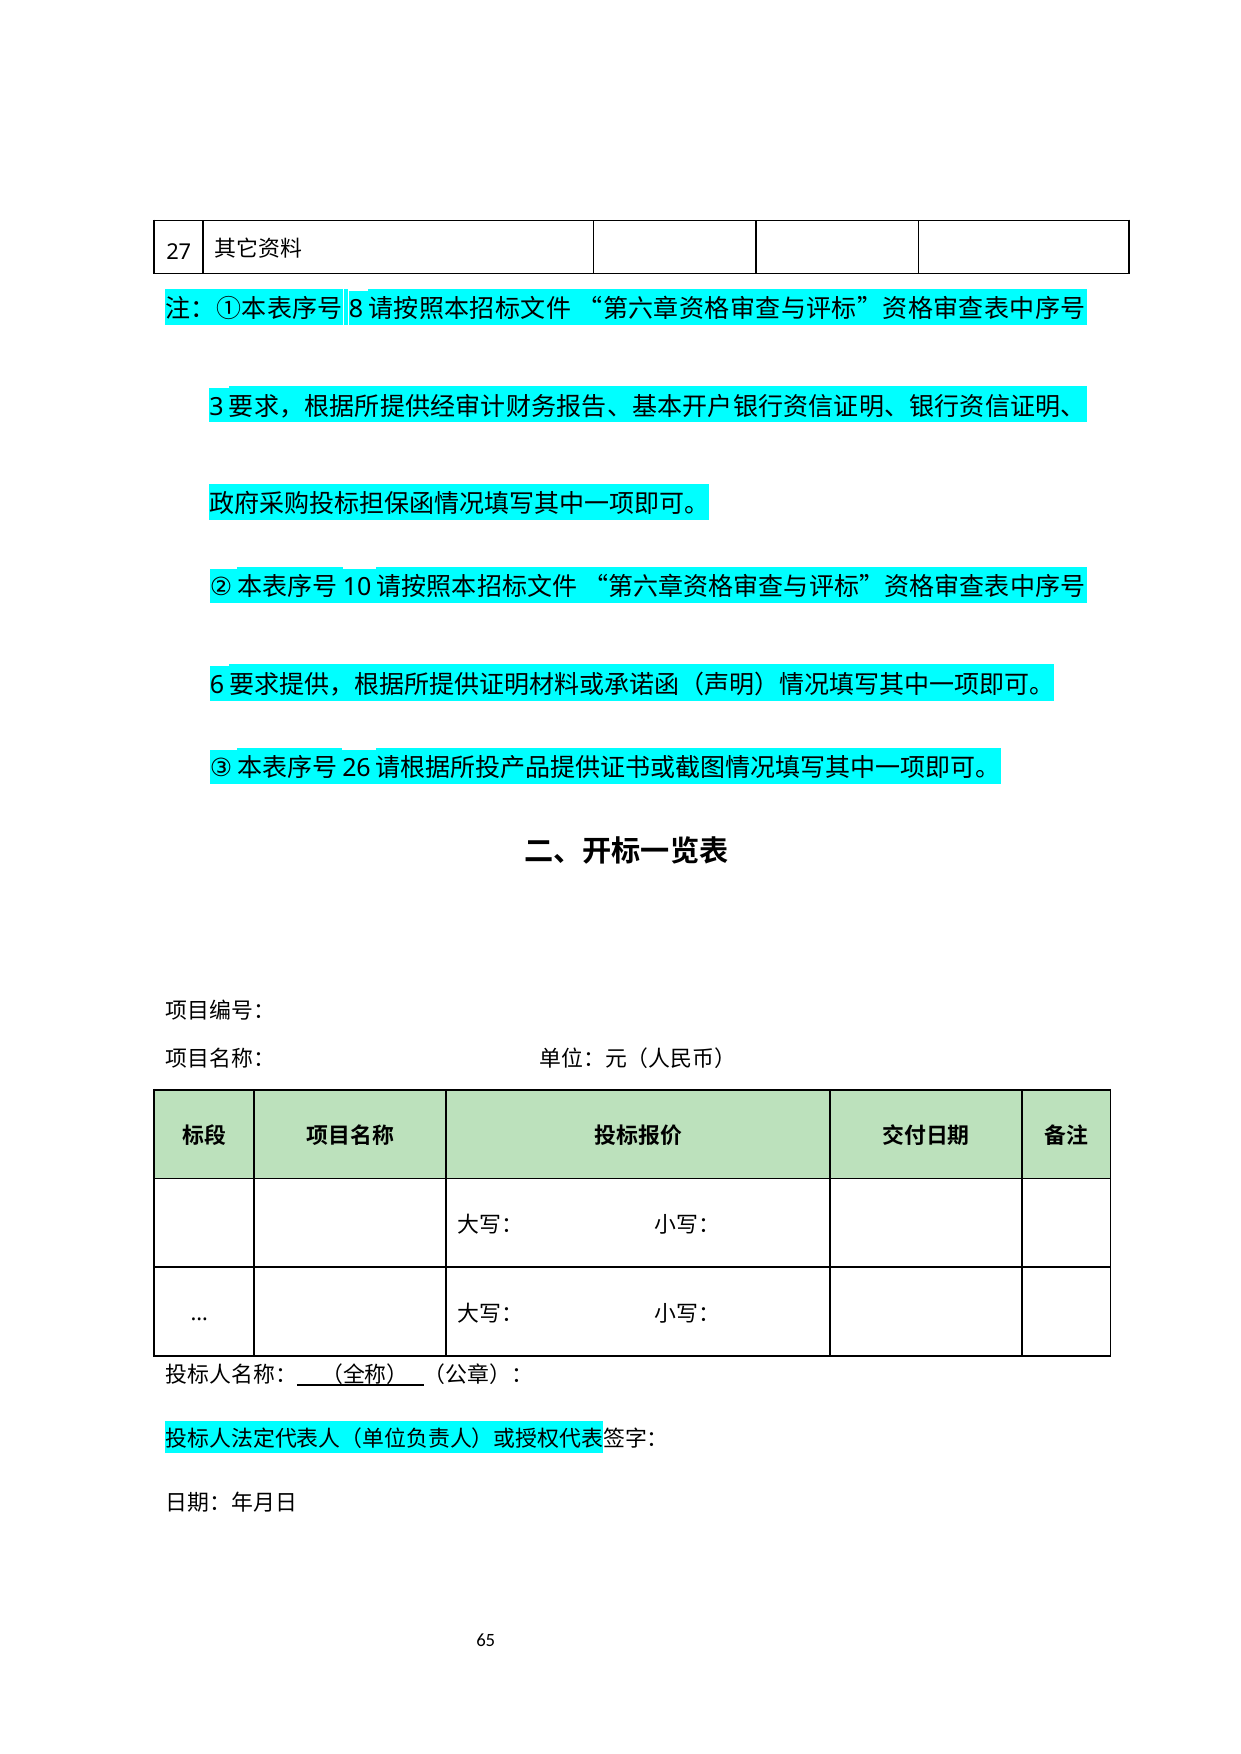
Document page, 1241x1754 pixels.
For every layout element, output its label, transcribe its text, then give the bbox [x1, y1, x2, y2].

table_cell [255, 1179, 445, 1266]
table_header 备注 [1023, 1091, 1110, 1178]
text ③本表序号26请根据所投产品提供证书或截图情况填写其中一项即可。 [209, 733, 1087, 798]
table_header 项目名称 [255, 1091, 445, 1178]
table_header 投标报价 [447, 1091, 829, 1178]
table_cell [757, 221, 918, 273]
table_cell [594, 221, 755, 273]
table_cell [155, 1179, 253, 1266]
text 日期：年月日 [165, 1485, 1087, 1517]
table_cell 27 [155, 221, 202, 273]
table_header 标段 [155, 1091, 253, 1178]
table_cell [831, 1179, 1021, 1266]
table_cell 大写： 小写： [447, 1179, 829, 1266]
text 注：①本表序号8请按照本招标文件 “第六章资格审查与评标”资格审查表中序号3要求，根据所提供经审计财务报告、基本开户银行资信证明、银行资信证明、政府采购投标担保函情况填写其中一项即可。 [165, 274, 1087, 534]
table_cell … [155, 1268, 253, 1355]
table_cell [831, 1268, 1021, 1355]
table_cell 大写： 小写： [447, 1268, 829, 1355]
table_cell 其它资料 [204, 221, 593, 273]
text 项目编号： [165, 992, 1087, 1025]
table_cell [255, 1268, 445, 1355]
text 项目名称： 单位：元（人民币） [165, 1041, 1087, 1073]
text 投标人法定代表人（单位负责人）或授权代表签字： [603, 1421, 1087, 1453]
text 投标人名称： （全称） （公章）： [165, 1357, 1087, 1389]
text 二、开标一览表 [165, 816, 1087, 881]
table_header 交付日期 [831, 1091, 1021, 1178]
table_cell [919, 221, 1128, 273]
table_cell [1023, 1179, 1110, 1266]
text ②本表序号10请按照本招标文件 “第六章资格审查与评标”资格审查表中序号6要求提供，根据所提供证明材料或承诺函（声明）情况填写其中一项即可。 [209, 552, 1087, 715]
table_cell [1023, 1268, 1110, 1355]
